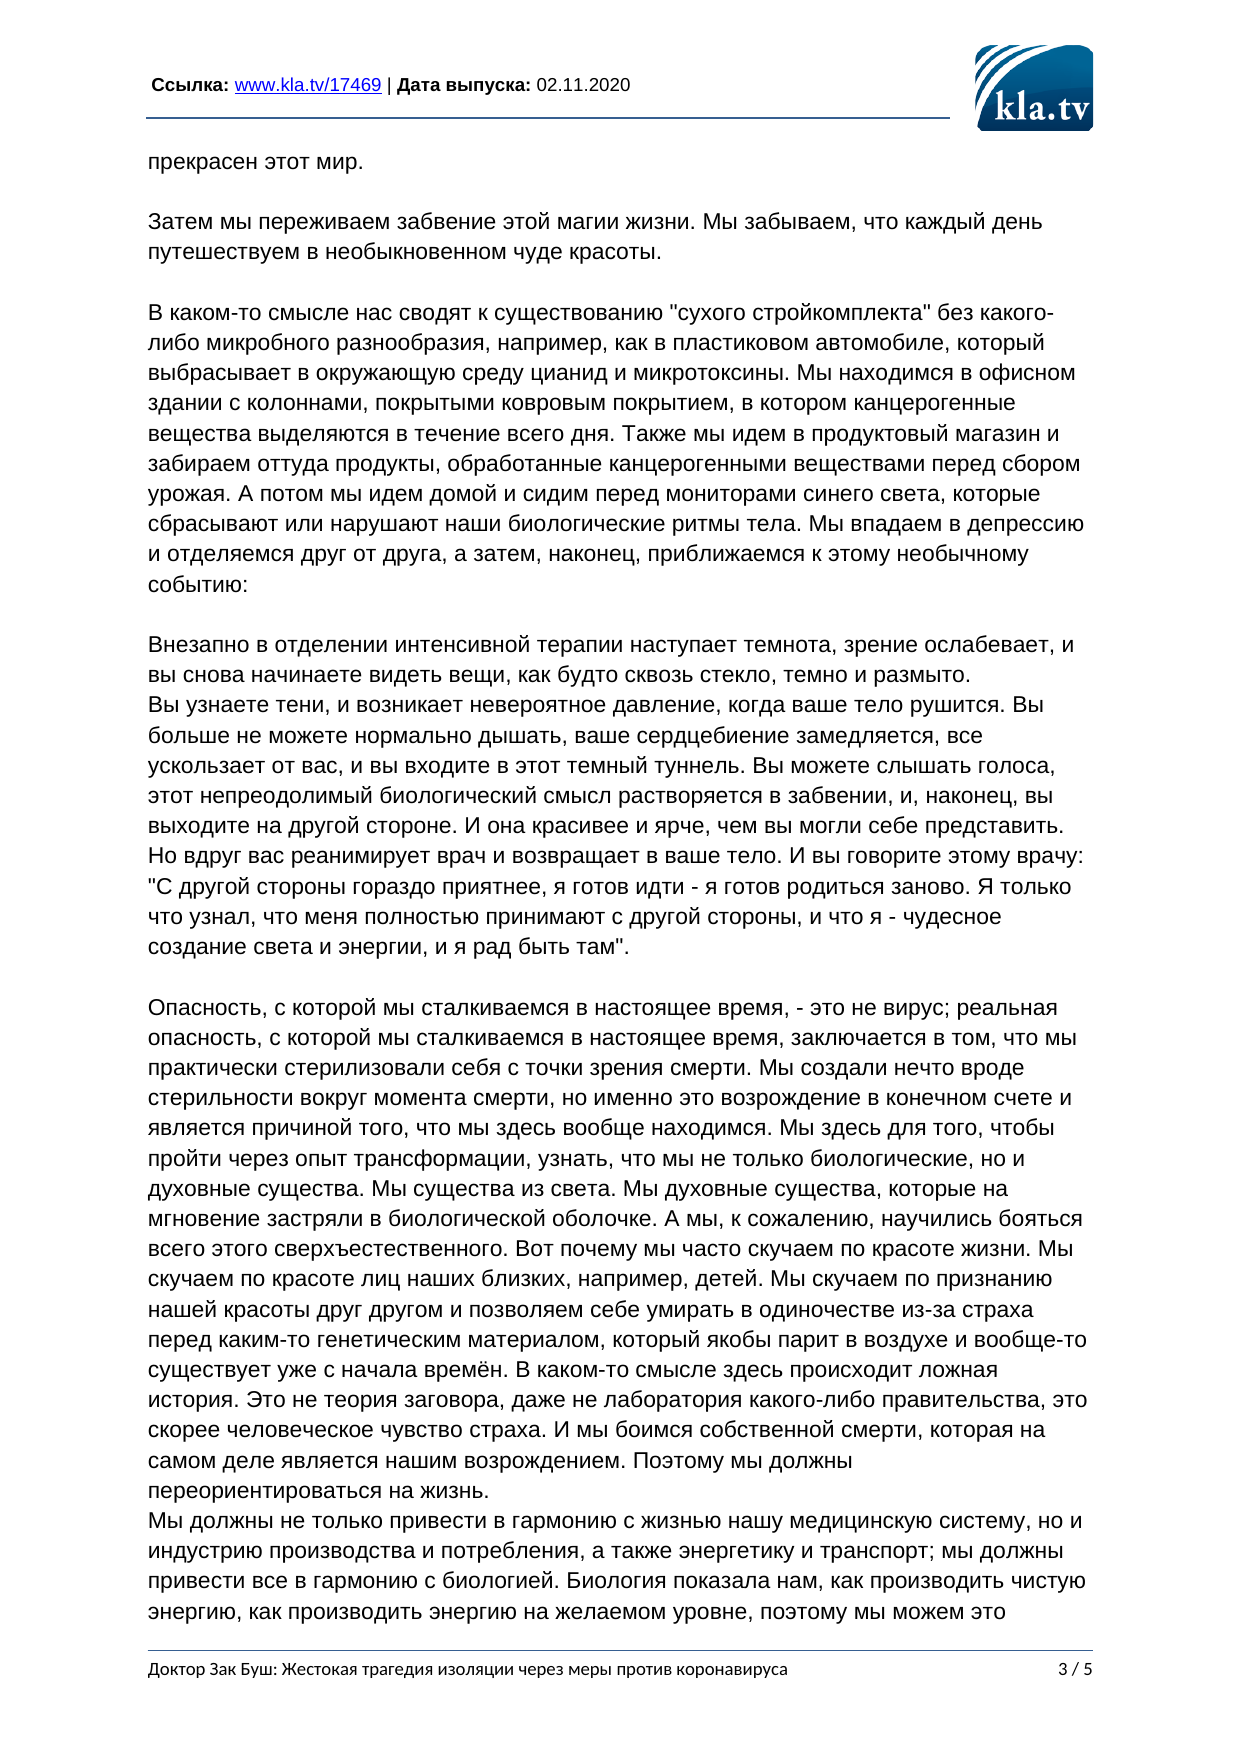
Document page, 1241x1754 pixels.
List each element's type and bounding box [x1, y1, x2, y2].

text [148, 148, 1093, 1624]
